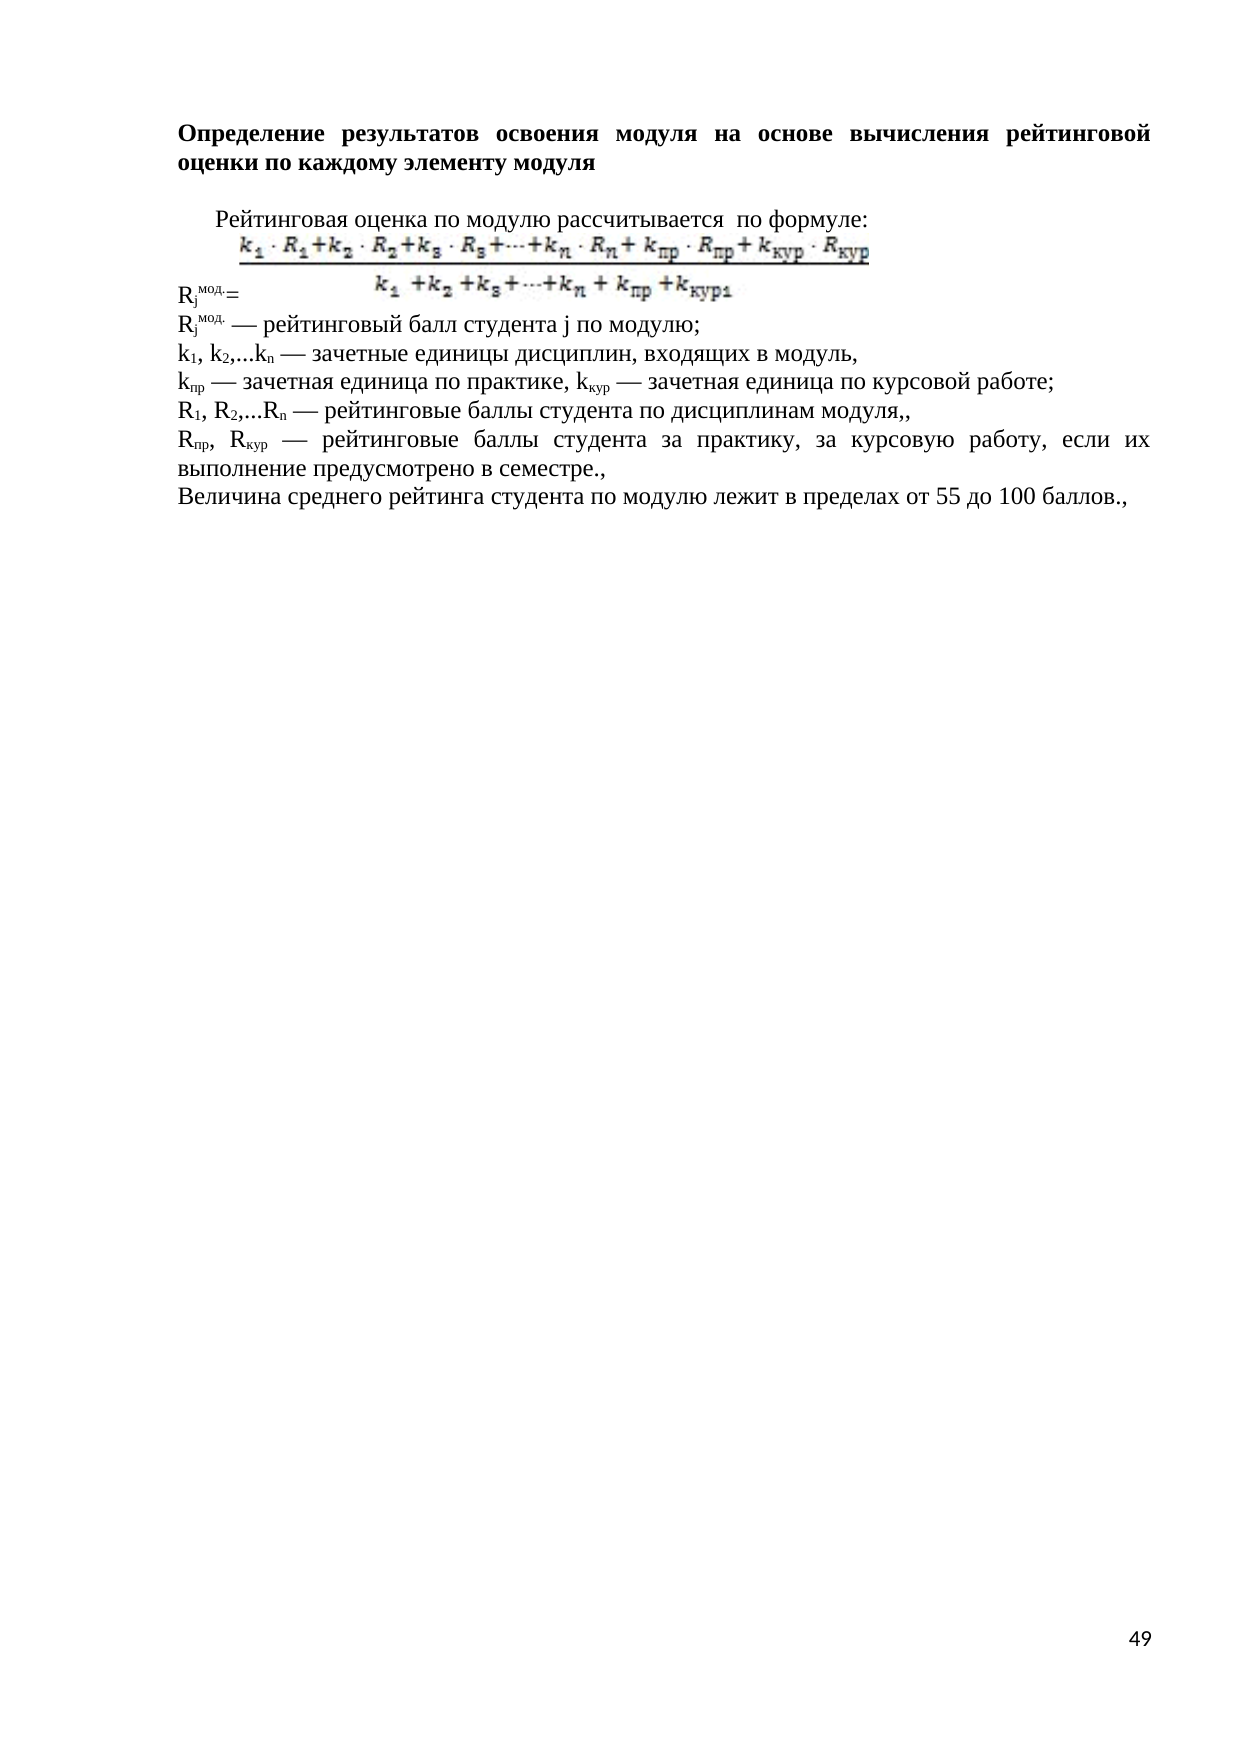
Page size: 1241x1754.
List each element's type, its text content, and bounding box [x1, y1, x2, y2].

text kпр — зачетная единица по практике, kкур — зачетная единица по курсовой работе; [177, 366, 1152, 395]
text Величина среднего рейтинга студента по модулю лежит в пределах от 55 до 100 баллов., [177, 481, 1152, 510]
text Определение результатов освоения модуля на основе вычисления рейтинговой оценки по каждому элементу модуля [177, 118, 1152, 176]
text k1, k2,...kn — зачетные единицы дисциплин, входящих в модуль, [177, 338, 1152, 366]
text Рейтинговая оценка по модулю рассчитывается по формуле: [177, 204, 1152, 233]
text R1, R2,...Rn — рейтинговые баллы студента по дисциплинам модуля,, [177, 395, 1152, 424]
text Rпр, Rкур — рейтинговые баллы студента за практику, за курсовую работу, если их выполнение предусмотрено в семестре., [177, 424, 1152, 481]
text Rjмод. — рейтинговый балл студента j по модулю; [177, 309, 1152, 338]
picture [239, 233, 869, 304]
